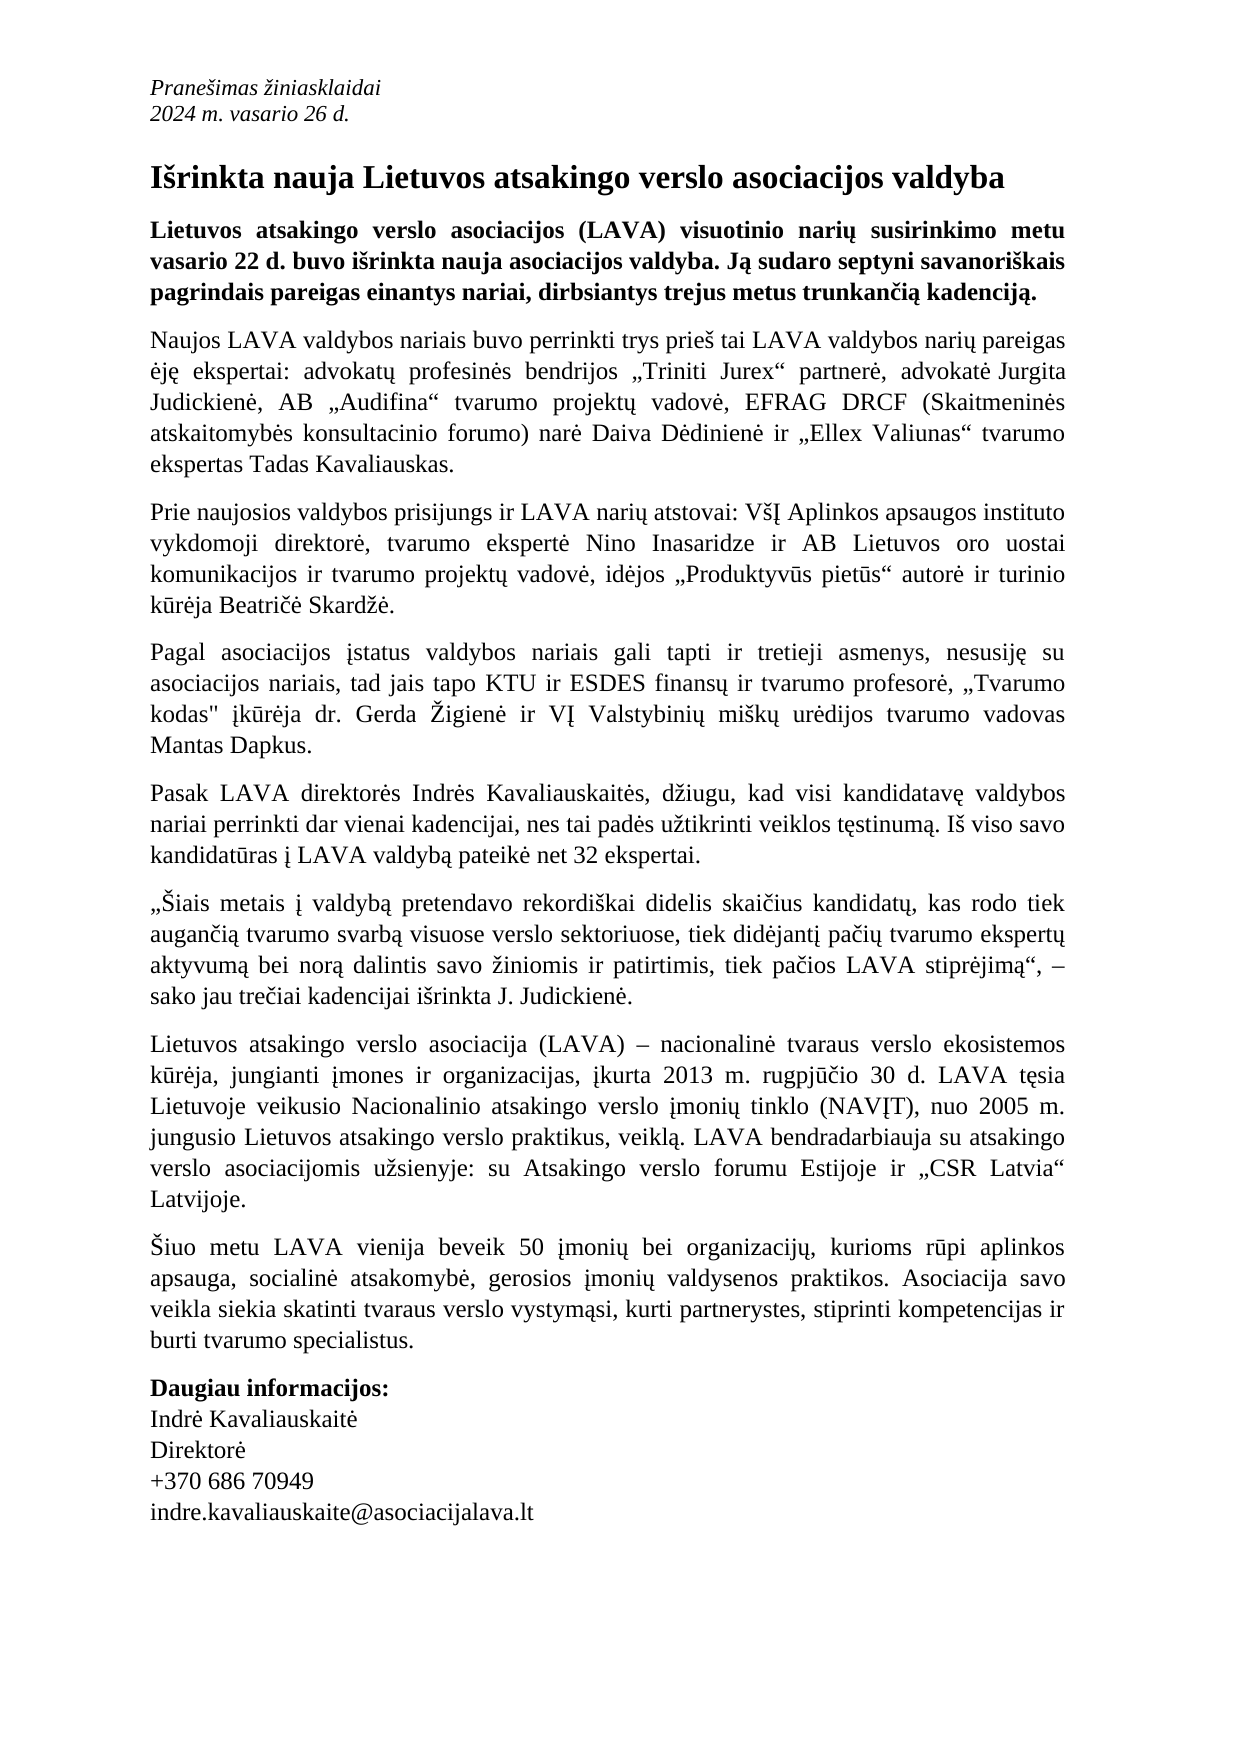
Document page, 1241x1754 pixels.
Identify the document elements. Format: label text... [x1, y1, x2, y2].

text indre.kavaliauskaite@asociacijalava.lt [150, 1497, 1066, 1526]
text Lietuvos atsakingo verslo asociacijos (LAVA) visuotinio narių susirinkimo metu vasario 22 d. buvo išrinkta nauja asociacijos valdyba. Ją sudaro septyni savanoriškais pagrindais pareigas einantys nariai, dirbsiantys trejus metus trunkančią kadenciją. [150, 244, 1066, 306]
text Lietuvos atsakingo verslo asociacija (LAVA) – nacionalinė tvaraus verslo ekosistemos kūrėja, jungianti įmones ir organizacijas, įkurta 2013 m. rugpjūčio 30 d. LAVA tęsia Lietuvoje veikusio Nacionalinio atsakingo verslo įmonių tinklo (NAVĮT), nuo 2005 m. jungusio Lietuvos atsakingo verslo praktikus, veiklą. LAVA bendradarbiauja su atsakingo verslo asociacijomis užsienyje: su Atsakingo verslo forumu Estijoje ir „CSR Latvia“ Latvijoje. [150, 1029, 1066, 1213]
text +370 686 70949 [150, 1466, 1066, 1494]
text Išrinkta nauja Lietuvos atsakingo verslo asociacijos valdyba [150, 157, 1066, 195]
text Prie naujosios valdybos prisijungs ir LAVA narių atstovai: VšĮ Aplinkos apsaugos instituto vykdomoji direktorė, tvarumo ekspertė Nino Inasaridze ir AB Lietuvos oro uostai komunikacijos ir tvarumo projektų vadovė, idėjos „Produktyvūs pietūs“ autorė ir turinio kūrėja Beatričė Skardžė. [150, 497, 1066, 618]
text Pagal asociacijos įstatus valdybos nariais gali tapti ir tretieji asmenys, nesusiję su asociacijos nariais, tad jais tapo KTU ir ESDES finansų ir tvarumo profesorė, „Tvarumo kodas" įkūrėja dr. Gerda Žigienė ir VĮ Valstybinių miškų urėdijos tvarumo vadovas Mantas Dapkus. [150, 666, 1066, 759]
text Šiuo metu LAVA vienija beveik 50 įmonių bei organizacijų, kurioms rūpi aplinkos apsauga, socialinė atsakomybė, gerosios įmonių valdysenos praktikos. Asociacija savo veikla siekia skatinti tvaraus verslo vystymąsi, kurti partnerystes, stiprinti kompetencijas ir burti tvarumo specialistus. [150, 1232, 1066, 1354]
text Indrė Kavaliauskaitė [150, 1404, 1066, 1432]
text Naujos LAVA valdybos nariais buvo perrinkti trys prieš tai LAVA valdybos narių pareigas ėję ekspertai: advokatų profesinės bendrijos „Triniti Jurex“ partnerė, advokatė Jurgita Judickienė, AB „Audifina“ tvarumo projektų vadovė, EFRAG DRCF (Skaitmeninės atskaitomybės konsultacinio forumo) narė Daiva Dėdinienė ir „Ellex Valiunas“ tvarumo ekspertas Tadas Kavaliauskas. [150, 325, 1066, 478]
text „Šiais metais į valdybą pretendavo rekordiškai didelis skaičius kandidatų, kas rodo tiek augančią tvarumo svarbą visuose verslo sektoriuose, tiek didėjantį pačių tvarumo ekspertų aktyvumą bei norą dalintis savo žiniomis ir patirtimis, tiek pačios LAVA stiprėjimą“, – sako jau trečiai kadencijai išrinkta J. Judickienė. [150, 888, 1066, 1010]
text Direktorė [150, 1435, 1066, 1463]
text Daugiau informacijos: [150, 1373, 1066, 1401]
text Pasak LAVA direktorės Indrės Kavaliauskaitės, džiugu, kad visi kandidatavę valdybos nariai perrinkti dar vienai kadencijai, nes tai padės užtikrinti veiklos tęstinumą. Iš viso savo kandidatūras į LAVA valdybą pateikė net 32 ekspertai. [150, 778, 1066, 869]
